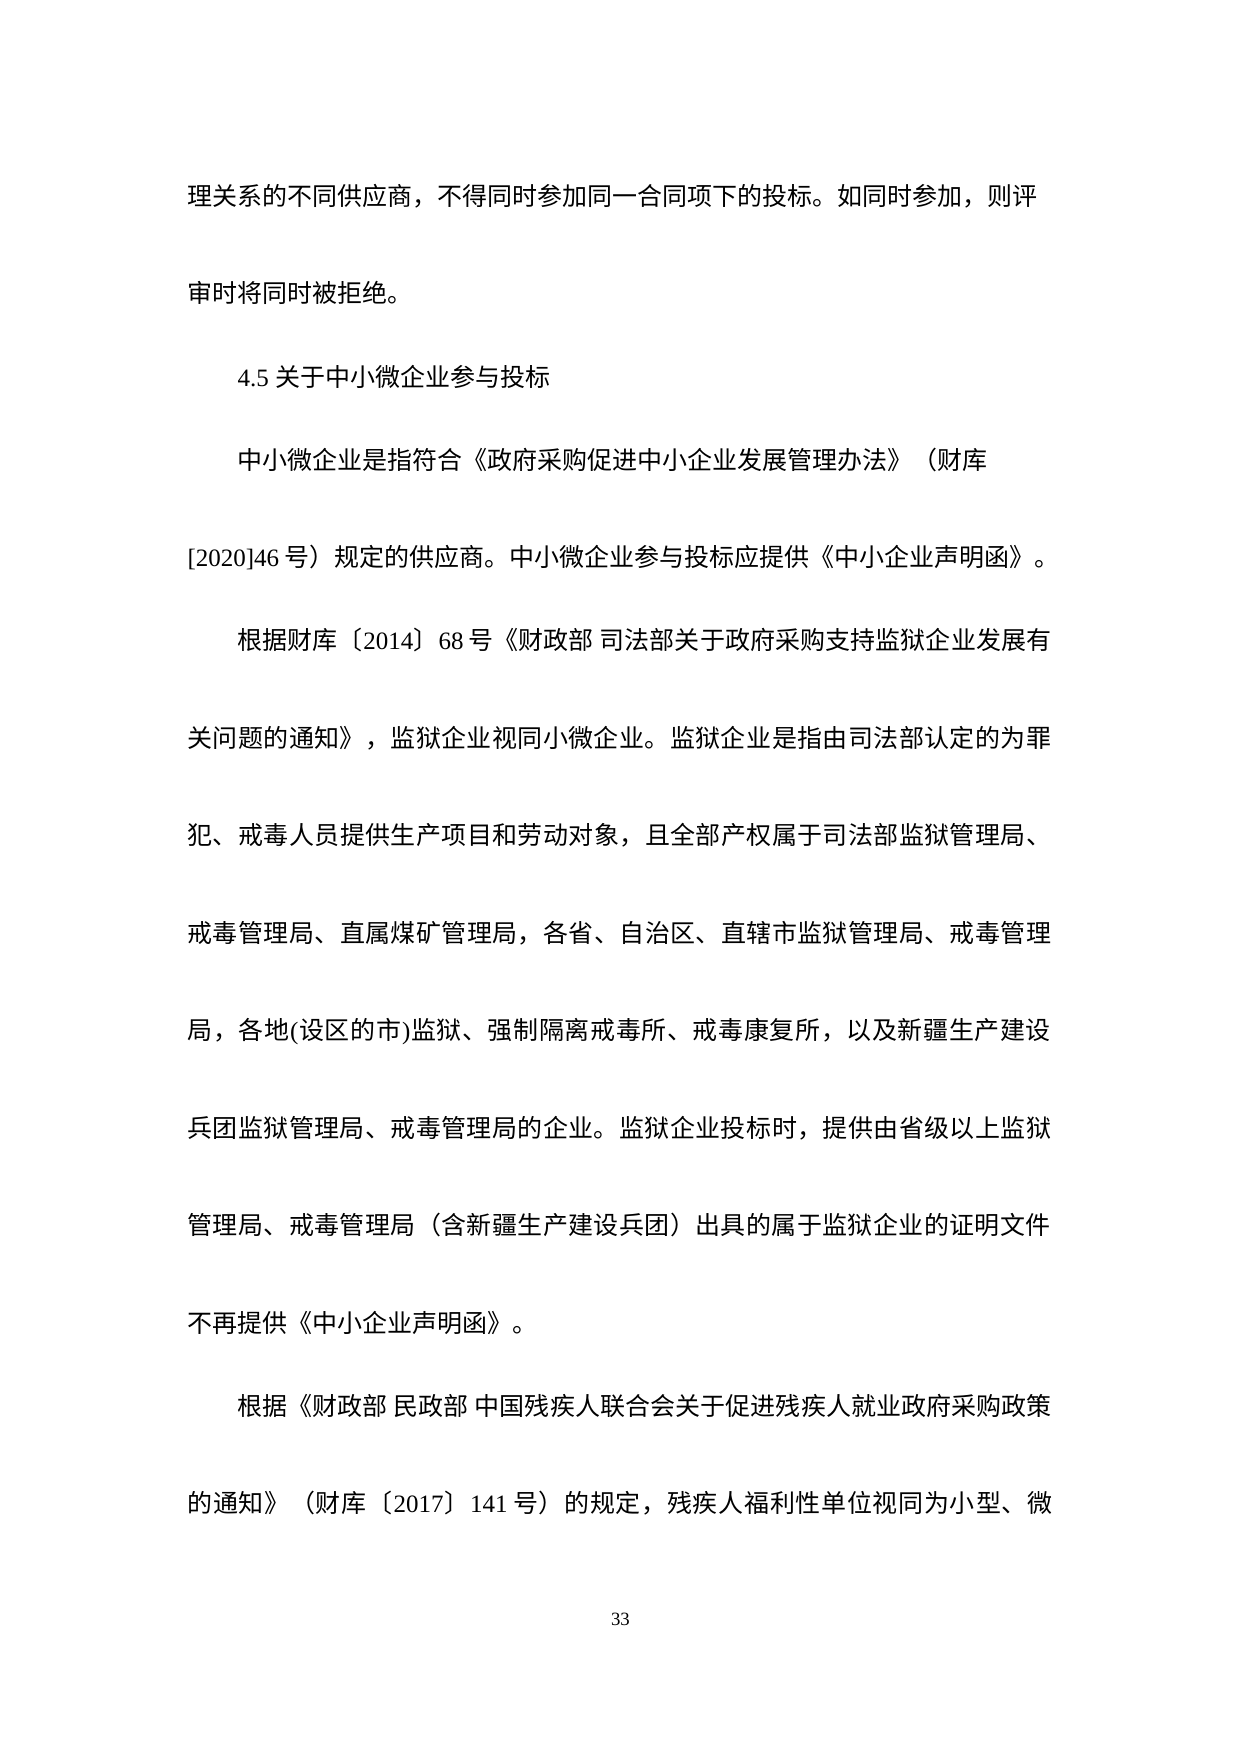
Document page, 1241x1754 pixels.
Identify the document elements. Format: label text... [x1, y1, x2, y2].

text 中小微企业是指符合《政府采购促进中小企业发展管理办法》（财库[2020]46号）规定的供应商。中小微企业参与投标应提供《中小企业声明函》。 [187, 426, 1053, 588]
text 4.5 关于中小微企业参与投标 [187, 343, 1053, 408]
text 根据财库〔2014〕68号《财政部 司法部关于政府采购支持监狱企业发展有关问题的通知》，监狱企业视同小微企业。监狱企业是指由司法部认定的为罪犯、戒毒人员提供生产项目和劳动对象，且全部产权属于司法部监狱管理局、戒毒管理局、直属煤矿管理局，各省、自治区、直辖市监狱管理局、戒毒管理局，各地(设区的市)监狱、强制隔离戒毒所、戒毒康复所，以及新疆生产建设兵团监狱管理局、戒毒管理局的企业。监狱企业投标时，提供由省级以上监狱管理局、戒毒管理局（含新疆生产建设兵团）出具的属于监狱企业的证明文件，不再提供《中小企业声明函》。 [187, 606, 1053, 1354]
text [187, 162, 1053, 324]
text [187, 1372, 1053, 1534]
